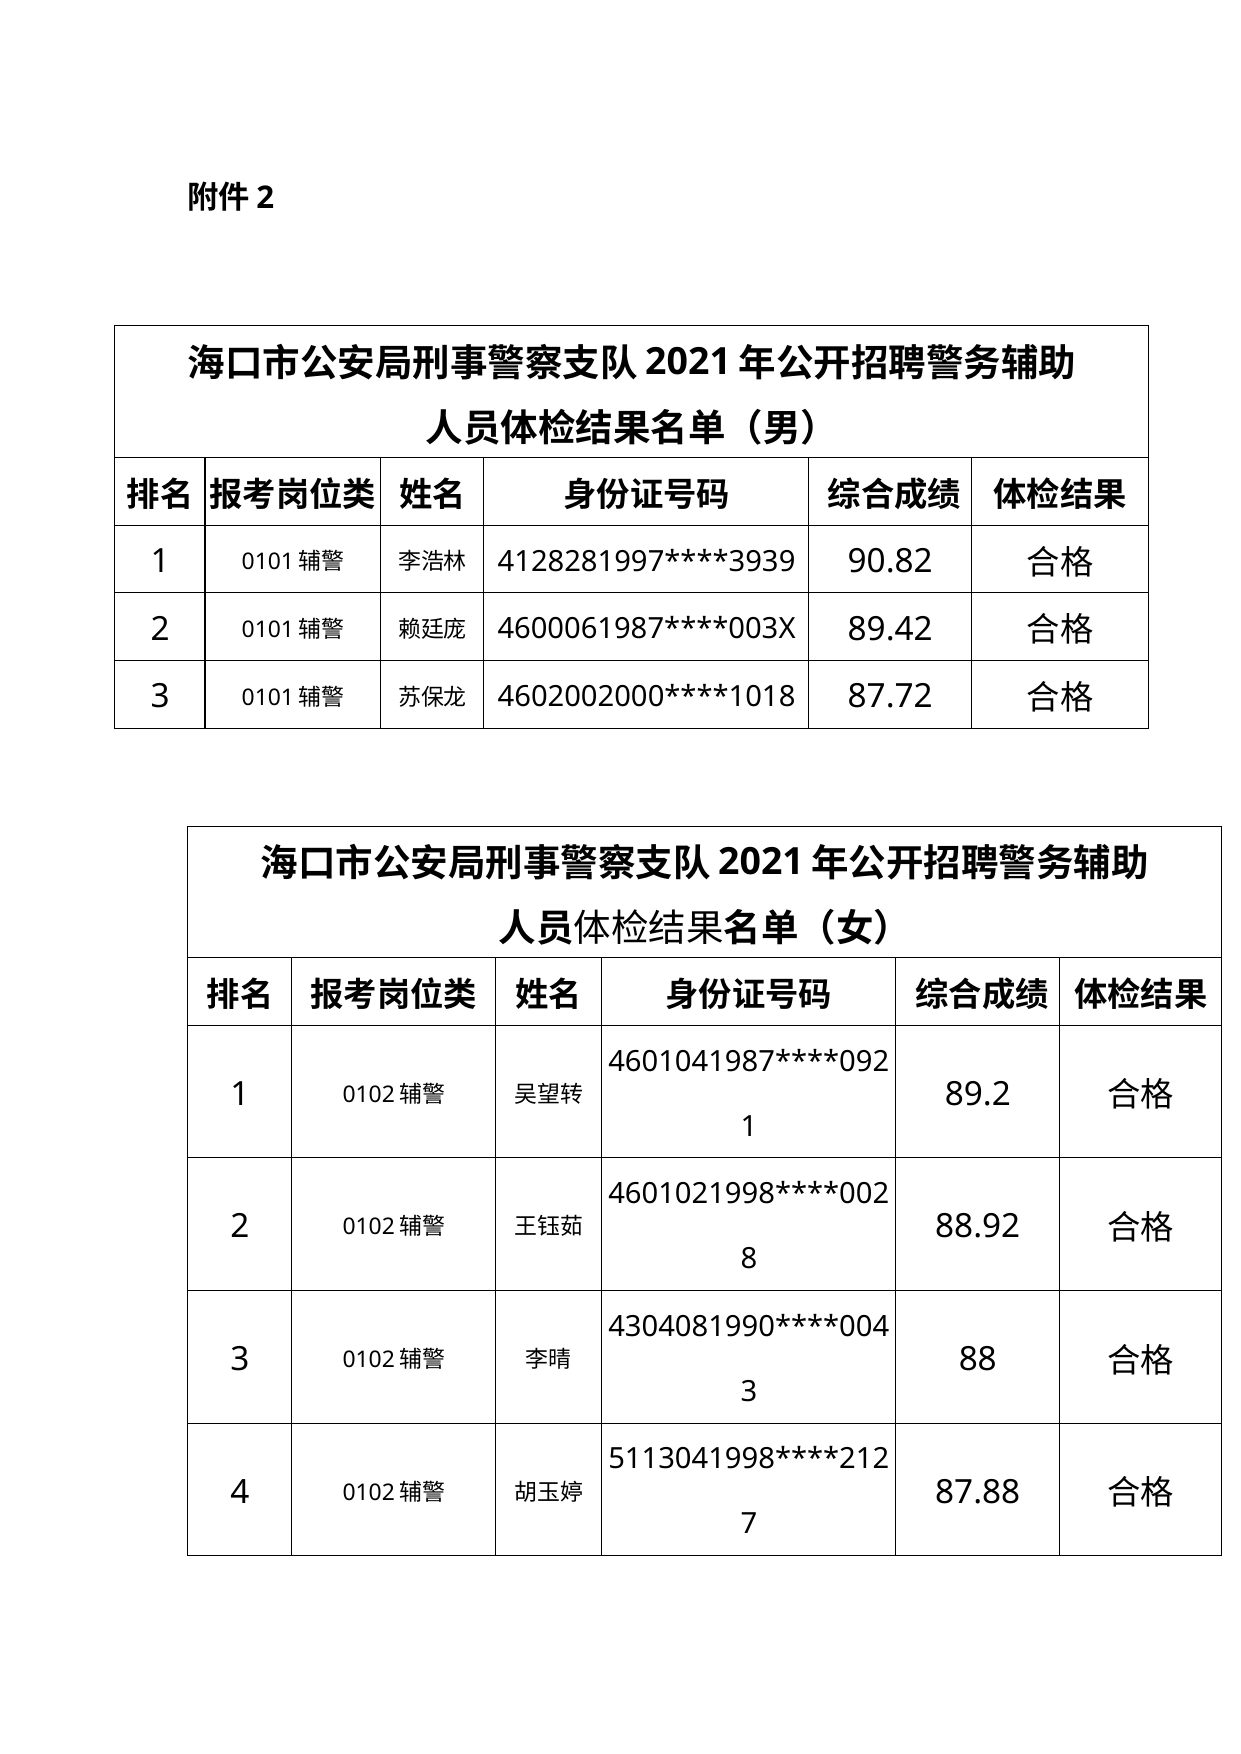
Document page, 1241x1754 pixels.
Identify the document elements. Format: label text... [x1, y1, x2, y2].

table_cell 报考岗位类 [206, 458, 380, 525]
table_cell 姓名 [381, 458, 483, 525]
table_cell 5113041998****2127 [602, 1424, 895, 1555]
table_cell 4128281997****3939 [484, 526, 808, 592]
table_cell 89.2 [896, 1026, 1059, 1157]
table_cell 综合成绩 [809, 458, 971, 525]
table_cell 胡玉婷 [496, 1424, 601, 1555]
table_cell 李浩林 [381, 526, 483, 592]
table_cell 4602002000****1018 [484, 661, 808, 727]
table_cell 合格 [1060, 1158, 1221, 1290]
table_cell 合格 [1060, 1424, 1221, 1555]
table_cell 报考岗位类 [292, 958, 495, 1025]
table_cell 0101辅警 [206, 526, 380, 592]
table_cell 赖廷庞 [381, 593, 483, 660]
text 附件2 [187, 162, 1053, 227]
table_cell 3 [115, 661, 204, 727]
table_cell 李晴 [496, 1291, 601, 1422]
table_cell 吴望转 [496, 1026, 601, 1157]
table_cell 87.72 [809, 661, 971, 727]
table_cell 4601041987****0921 [602, 1026, 895, 1157]
table_cell 身份证号码 [602, 958, 895, 1025]
table_cell 苏保龙 [381, 661, 483, 727]
table_header 海口市公安局刑事警察支队2021年公开招聘警务辅助 人员体检结果名单（女） [188, 827, 1221, 957]
table_cell 0101辅警 [206, 593, 380, 660]
table_cell 0102辅警 [292, 1424, 495, 1555]
table_cell 4601021998****0028 [602, 1158, 895, 1290]
table_cell 0102辅警 [292, 1158, 495, 1290]
table_cell 4304081990****0043 [602, 1291, 895, 1422]
table_cell 89.42 [809, 593, 971, 660]
table_cell 0101辅警 [206, 661, 380, 727]
table_cell 王钰茹 [496, 1158, 601, 1290]
table_cell 合格 [972, 526, 1148, 592]
table_cell 3 [188, 1291, 291, 1422]
table_cell 排名 [188, 958, 291, 1025]
table_header 海口市公安局刑事警察支队2021年公开招聘警务辅助 人员体检结果名单（男） [115, 326, 1148, 457]
table_cell 0102辅警 [292, 1026, 495, 1157]
table_cell 0102辅警 [292, 1291, 495, 1422]
table_cell 合格 [972, 593, 1148, 660]
table_cell 88.92 [896, 1158, 1059, 1290]
table_cell 4600061987****003X [484, 593, 808, 660]
table_cell 体检结果 [1060, 958, 1221, 1025]
table_cell 2 [115, 593, 204, 660]
table_cell 体检结果 [972, 458, 1148, 525]
table_cell 姓名 [496, 958, 601, 1025]
table_cell 综合成绩 [896, 958, 1059, 1025]
table_cell 排名 [115, 458, 204, 525]
table_cell 身份证号码 [484, 458, 808, 525]
table_cell 1 [115, 526, 204, 592]
table_cell 合格 [1060, 1026, 1221, 1157]
table_cell 87.88 [896, 1424, 1059, 1555]
table_cell 88 [896, 1291, 1059, 1422]
table_cell 4 [188, 1424, 291, 1555]
table_cell 1 [188, 1026, 291, 1157]
table_cell 合格 [1060, 1291, 1221, 1422]
table_cell 90.82 [809, 526, 971, 592]
table_cell 2 [188, 1158, 291, 1290]
table_cell 合格 [972, 661, 1148, 727]
